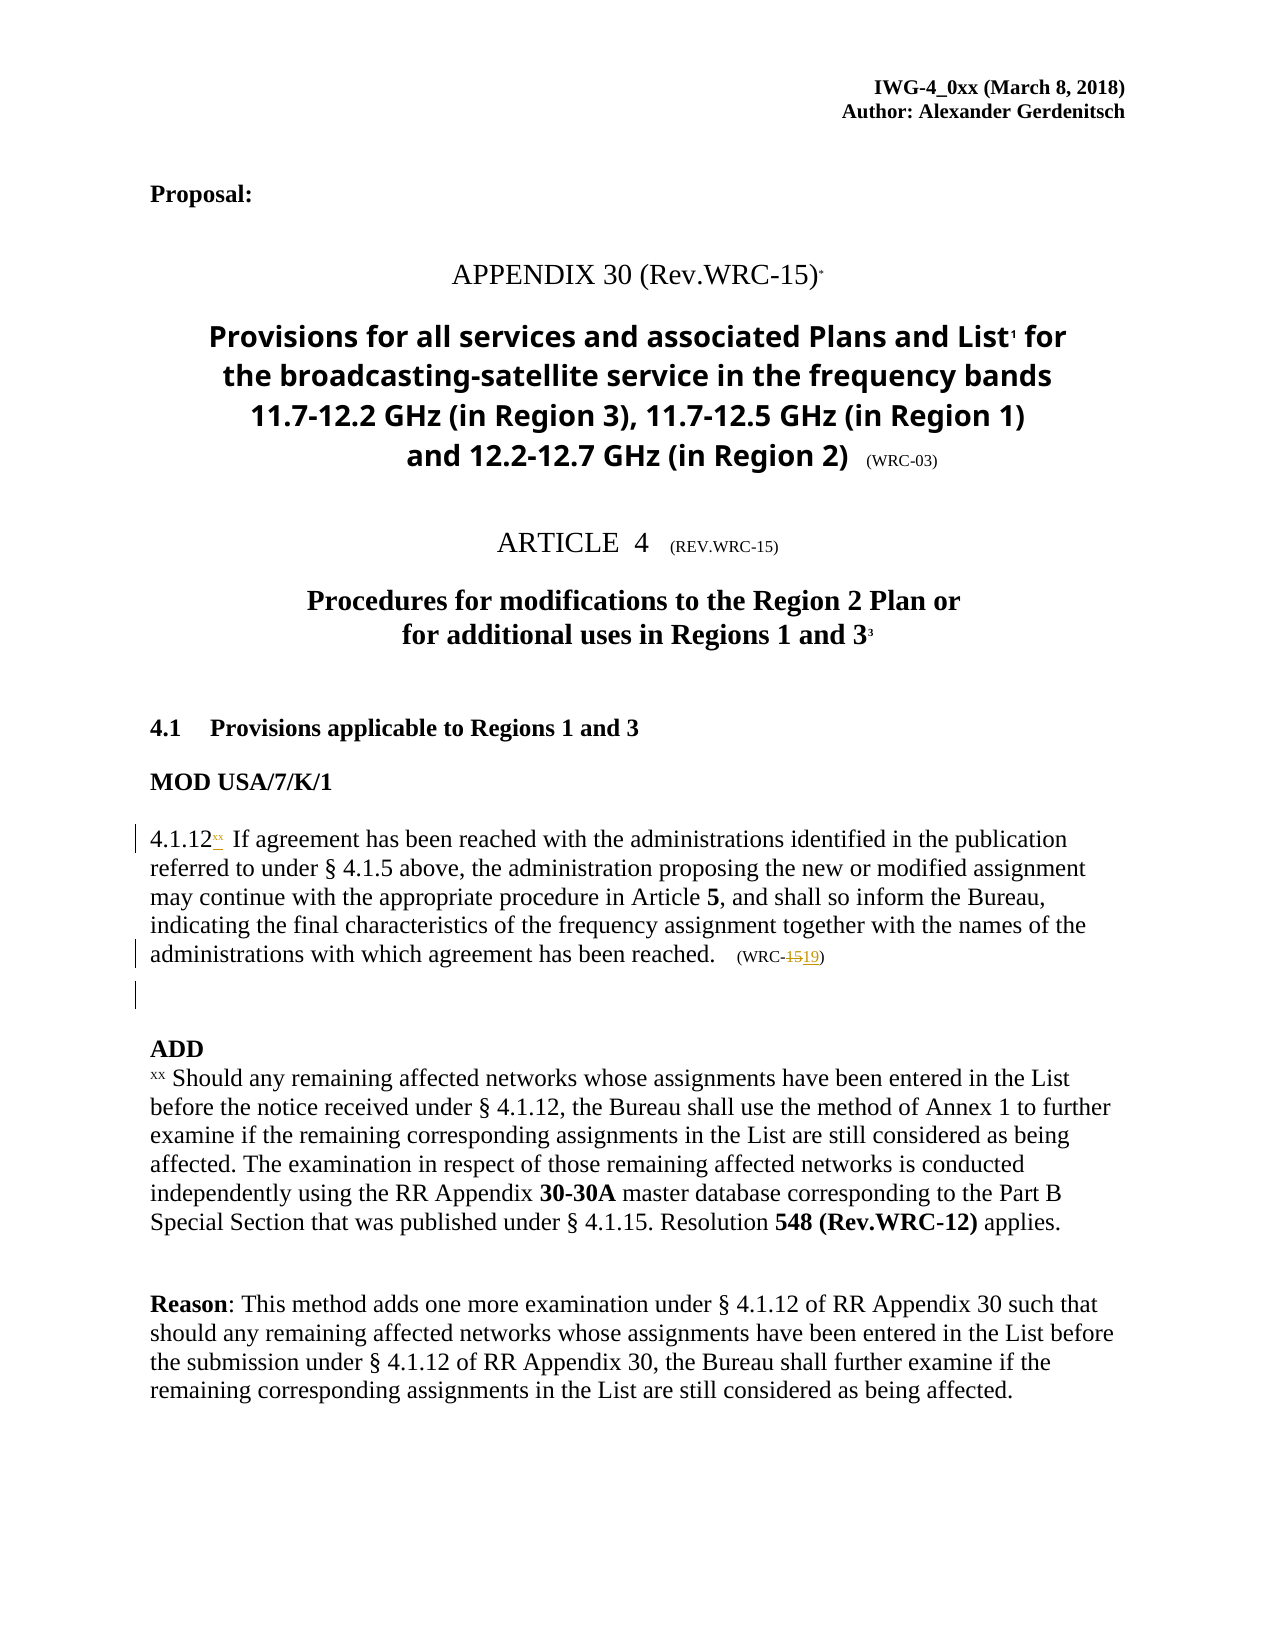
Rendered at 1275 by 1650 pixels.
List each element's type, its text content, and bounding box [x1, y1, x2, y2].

text Proposal: [150, 179, 1125, 207]
text ADD [150, 1034, 1125, 1063]
text APPENDIX 30 (Rev.WRC-15)* [150, 257, 1125, 291]
subtitle 4.1 Provisions applicable to Regions 1 and 3 [150, 713, 1125, 742]
title Procedures for modifications to the Region 2 Plan or for additional uses in Regions 1 and 33 [150, 583, 1125, 650]
text 4.1.12 If agreement has been reached with the administrations identified in the publication referred to under § 4.1.5 above, the administration proposing the new or modified assignment may continue with the appropriate procedure in Article 5, and shall so inform the Bureau, indicating the final characteristics of the frequency assignment together with the names of the administrations with which agreement has been reached. (WRC-) [150, 824, 1125, 968]
text XX Should any remaining affected networks whose assignments have been entered in the List before the notice received under § 4.1.12, the Bureau shall use the method of Annex 1 to further examine if the remaining corresponding assignments in the List are still considered as being affected. The examination in respect of those remaining affected networks is conducted independently using the RR Appendix 30-30A master database corresponding to the Part B Special Section that was published under § 4.1.15. Resolution 548 (Rev.WRC-12) applies. [150, 1063, 1125, 1236]
text MOD USA/7/K/1 [150, 767, 1125, 796]
text Reason: This method adds one more examination under § 4.1.12 of RR Appendix 30 such that should any remaining affected networks whose assignments have been entered in the List before the submission under § 4.1.12 of RR Appendix 30, the Bureau shall further examine if the remaining corresponding assignments in the List are still considered as being affected. [150, 1289, 1125, 1404]
text ARTICLE 4 (Rev.WRC-15) [150, 525, 1125, 558]
title Provisions for all services and associated Plans and List1 for the broadcasting-satellite service in the frequency bands 11.7-12.2 GHz (in Region 3), 11.7-12.5 GHz (in Region 1) and 12.2-12.7 GHz (in Region 2) (WRC-03) [150, 316, 1125, 475]
